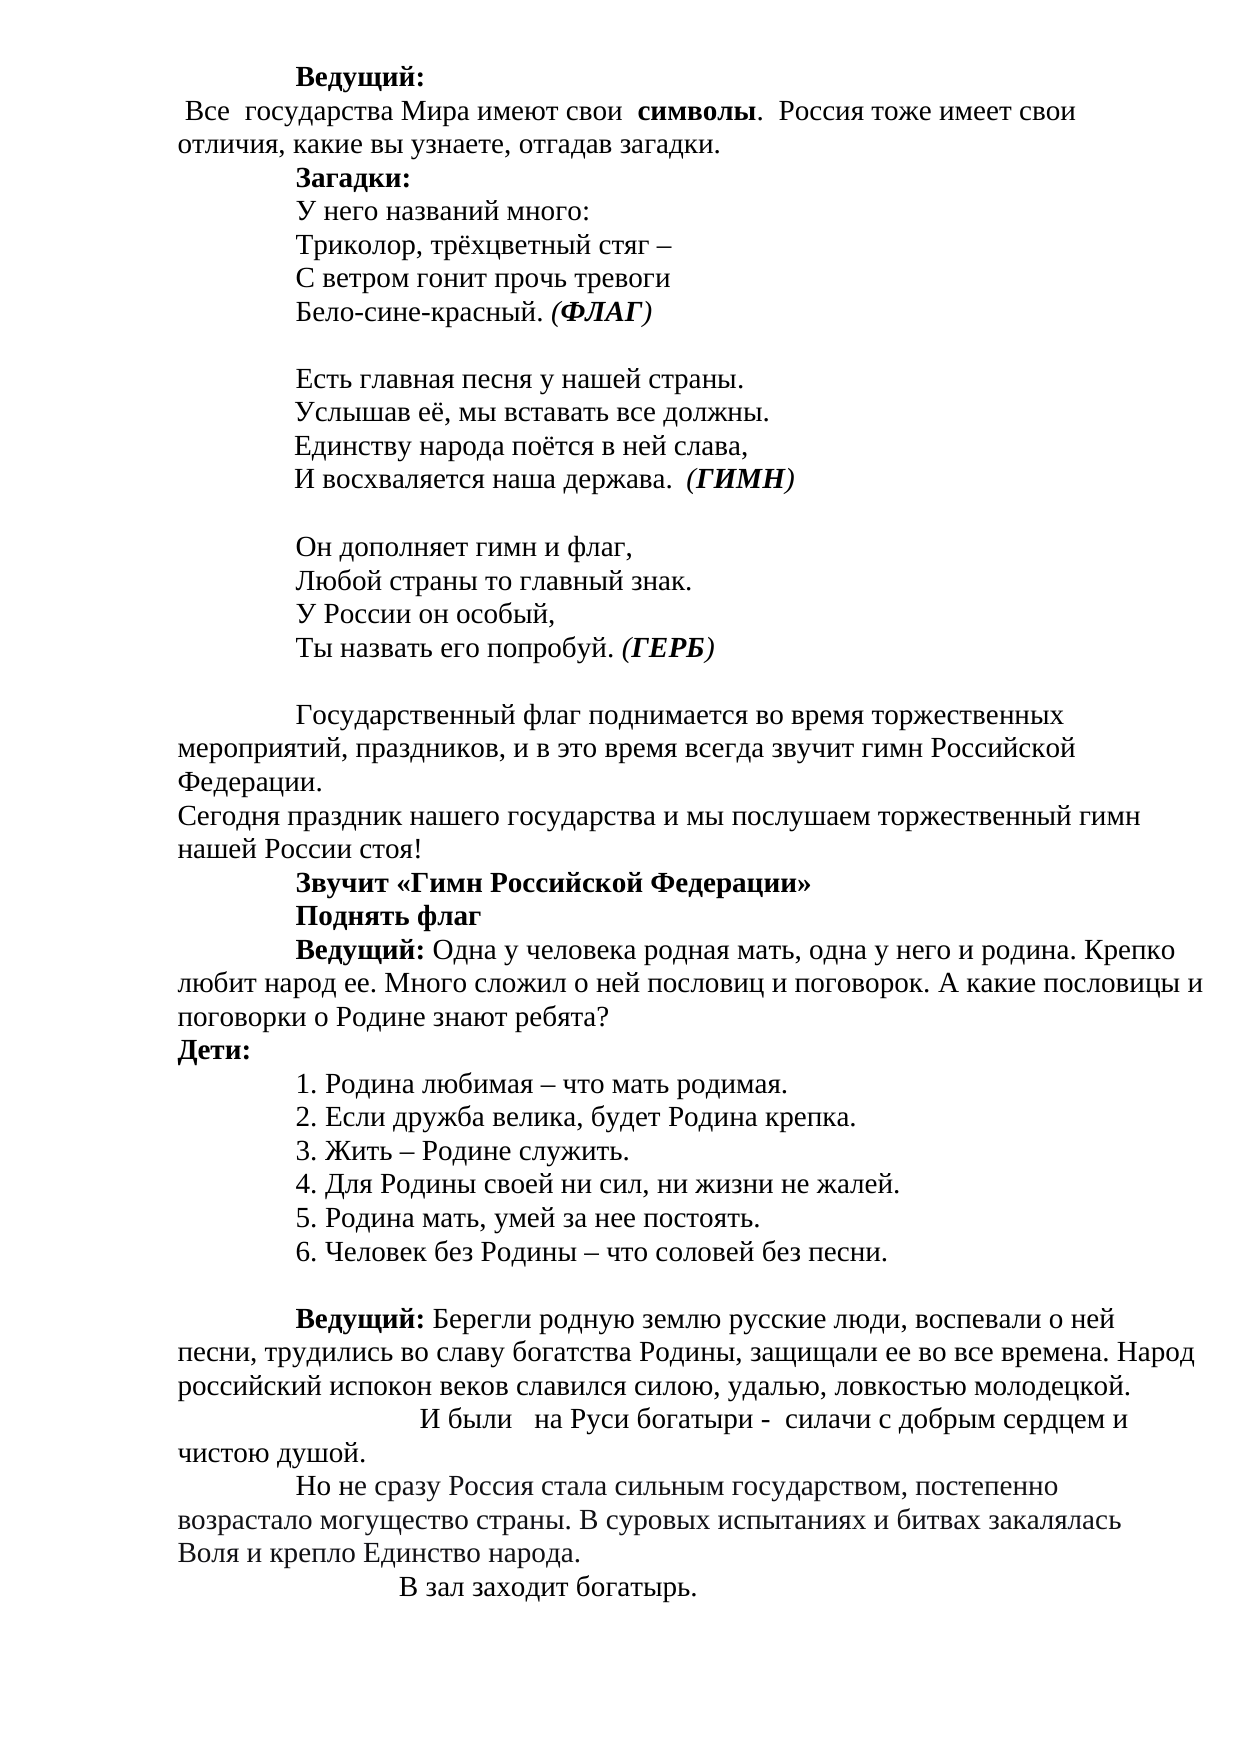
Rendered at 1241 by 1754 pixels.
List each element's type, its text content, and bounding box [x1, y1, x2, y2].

text Ведущий: Все государства Мира имеют свои символы. Россия тоже имеет свои отличия, какие вы узнаете, отгадав загадки. [177, 59, 1185, 160]
text Поднять флаг [177, 898, 1196, 932]
text Ведущий: Одна у человека родная мать, одна у него и родина. Крепко любит народ ее. Много сложил о ней пословиц и поговорок. А какие пословицы и поговорки о Родине знают ребята? Дети: [177, 932, 1211, 1066]
list Родина мать, умей за нее постоять. [177, 1200, 1185, 1234]
text У него названий много: [177, 193, 1196, 227]
text Бело-сине-красный. (ФЛАГ) [177, 294, 1196, 327]
text И были на Руси богатыри - силачи с добрым сердцем и чистою душой. [177, 1401, 1211, 1468]
list Человек без Родины – что соловей без песни. [177, 1234, 1185, 1267]
list Жить – Родине служить. [177, 1133, 1185, 1167]
list Для Родины своей ни сил, ни жизни не жалей. [177, 1167, 1185, 1200]
text Звучит «Гимн Российской Федерации» [177, 865, 1196, 898]
text Триколор, трёхцветный стяг – [177, 227, 1196, 260]
list Родина любимая – что мать родимая. [177, 1066, 1185, 1099]
list Если дружба велика, будет Родина крепка. [177, 1099, 1185, 1133]
text Загадки: [177, 160, 1196, 193]
text В зал заходит богатырь. [295, 1569, 1185, 1603]
text Ведущий: Берегли родную землю русские люди, воспевали о ней песни, трудились во славу богатства Родины, защищали ее во все времена. Народ российский испокон веков славился силою, удалью, ловкостью молодецкой. [177, 1301, 1196, 1401]
text Есть главная песня у нашей страны. Услышав её, мы вставать все должны. Единству народа поётся в ней слава, И восхваляется наша держава. (ГИМН) [177, 361, 1196, 496]
text Государственный флаг поднимается во время торжественных мероприятий, праздников, и в это время всегда звучит гимн Российской Федерации. Сегодня праздник нашего государства и мы послушаем торжественный гимн нашей России стоя! [177, 697, 1185, 865]
text Но не сразу Россия стала сильным государством, постепенно возрастало могущество страны. В суровых испытаниях и битвах закалялась Воля и крепло Единство народа. [177, 1468, 1185, 1569]
text У России он особый, [177, 596, 1196, 630]
text Он дополняет гимн и флаг, [177, 529, 1196, 563]
text Любой страны то главный знак. [177, 563, 1196, 596]
text С ветром гонит прочь тревоги [177, 260, 1196, 294]
text Ты назвать его попробуй. (ГЕРБ) [177, 630, 1196, 663]
